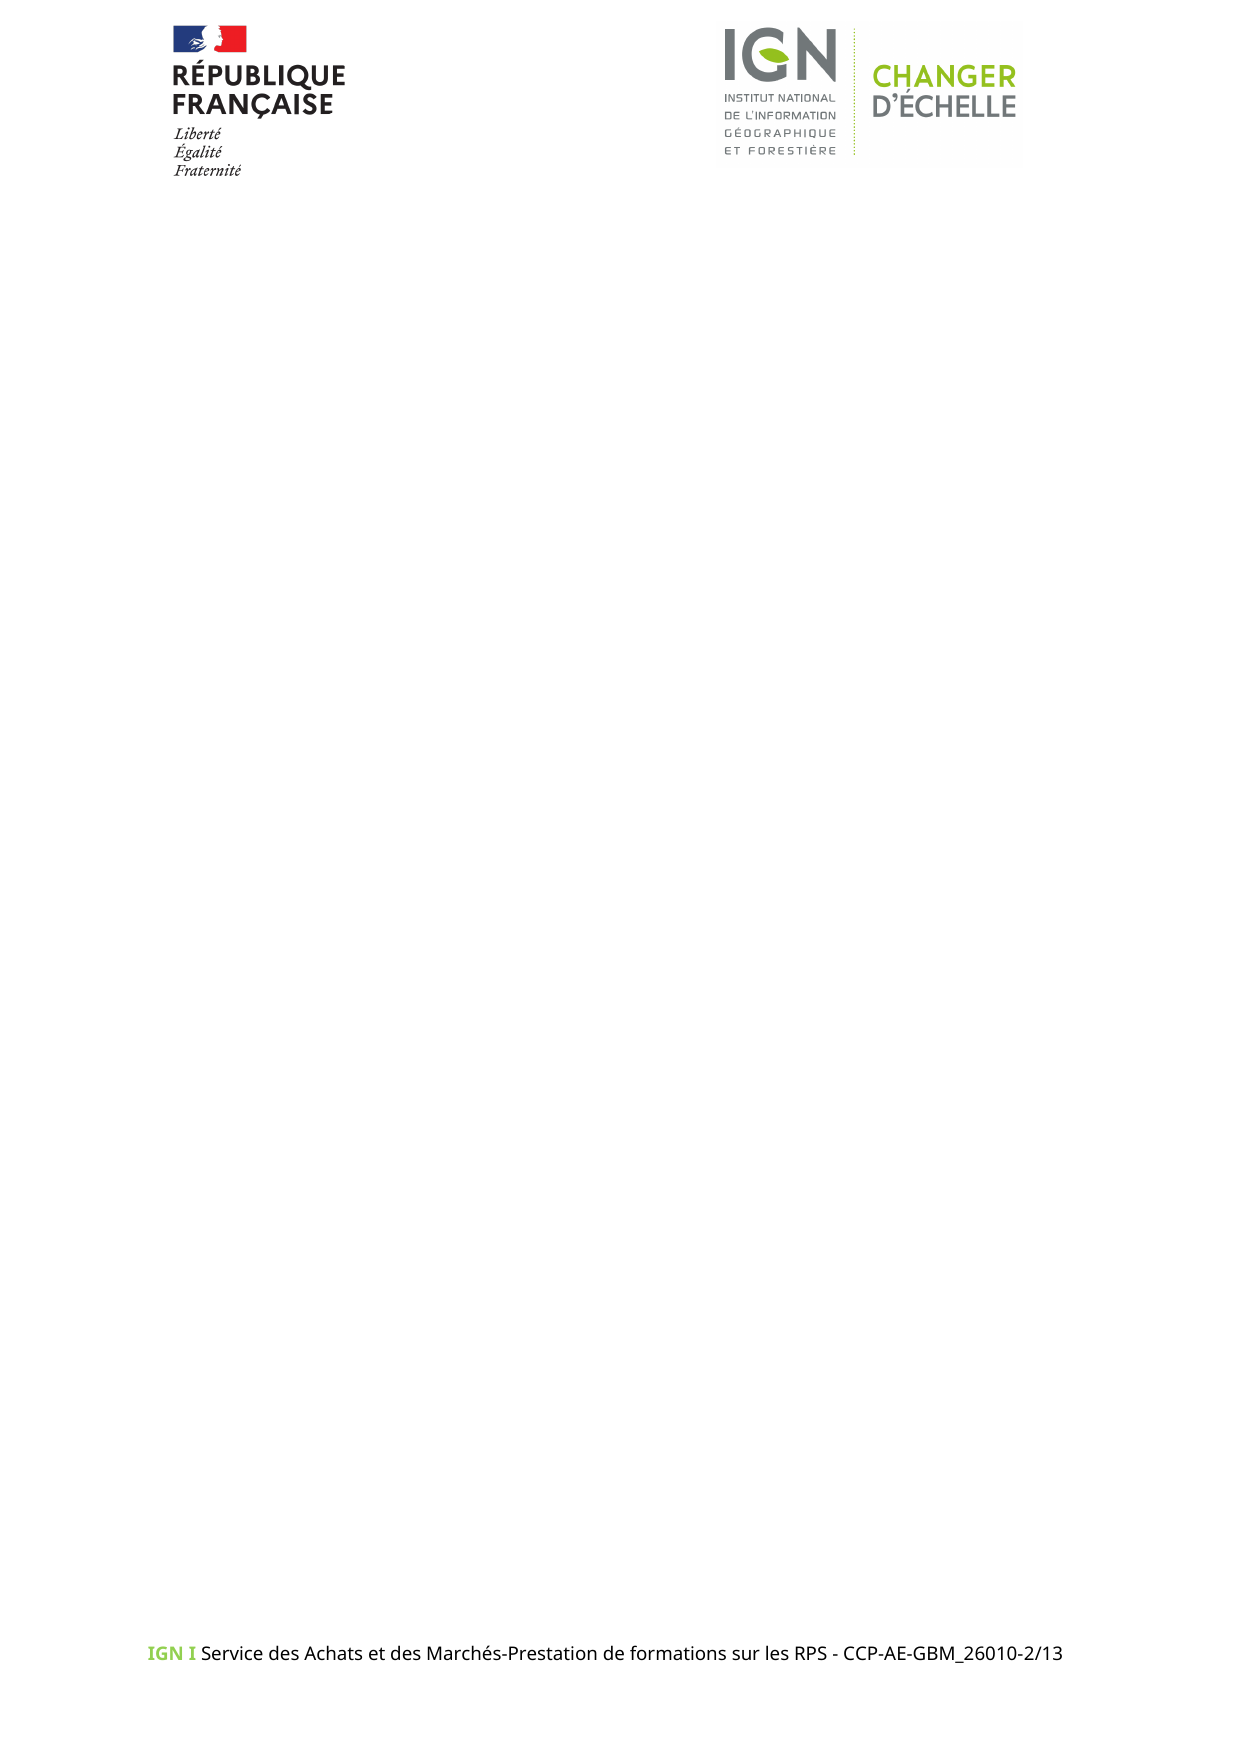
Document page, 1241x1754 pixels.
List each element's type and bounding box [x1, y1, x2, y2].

picture [715, 21, 1023, 168]
